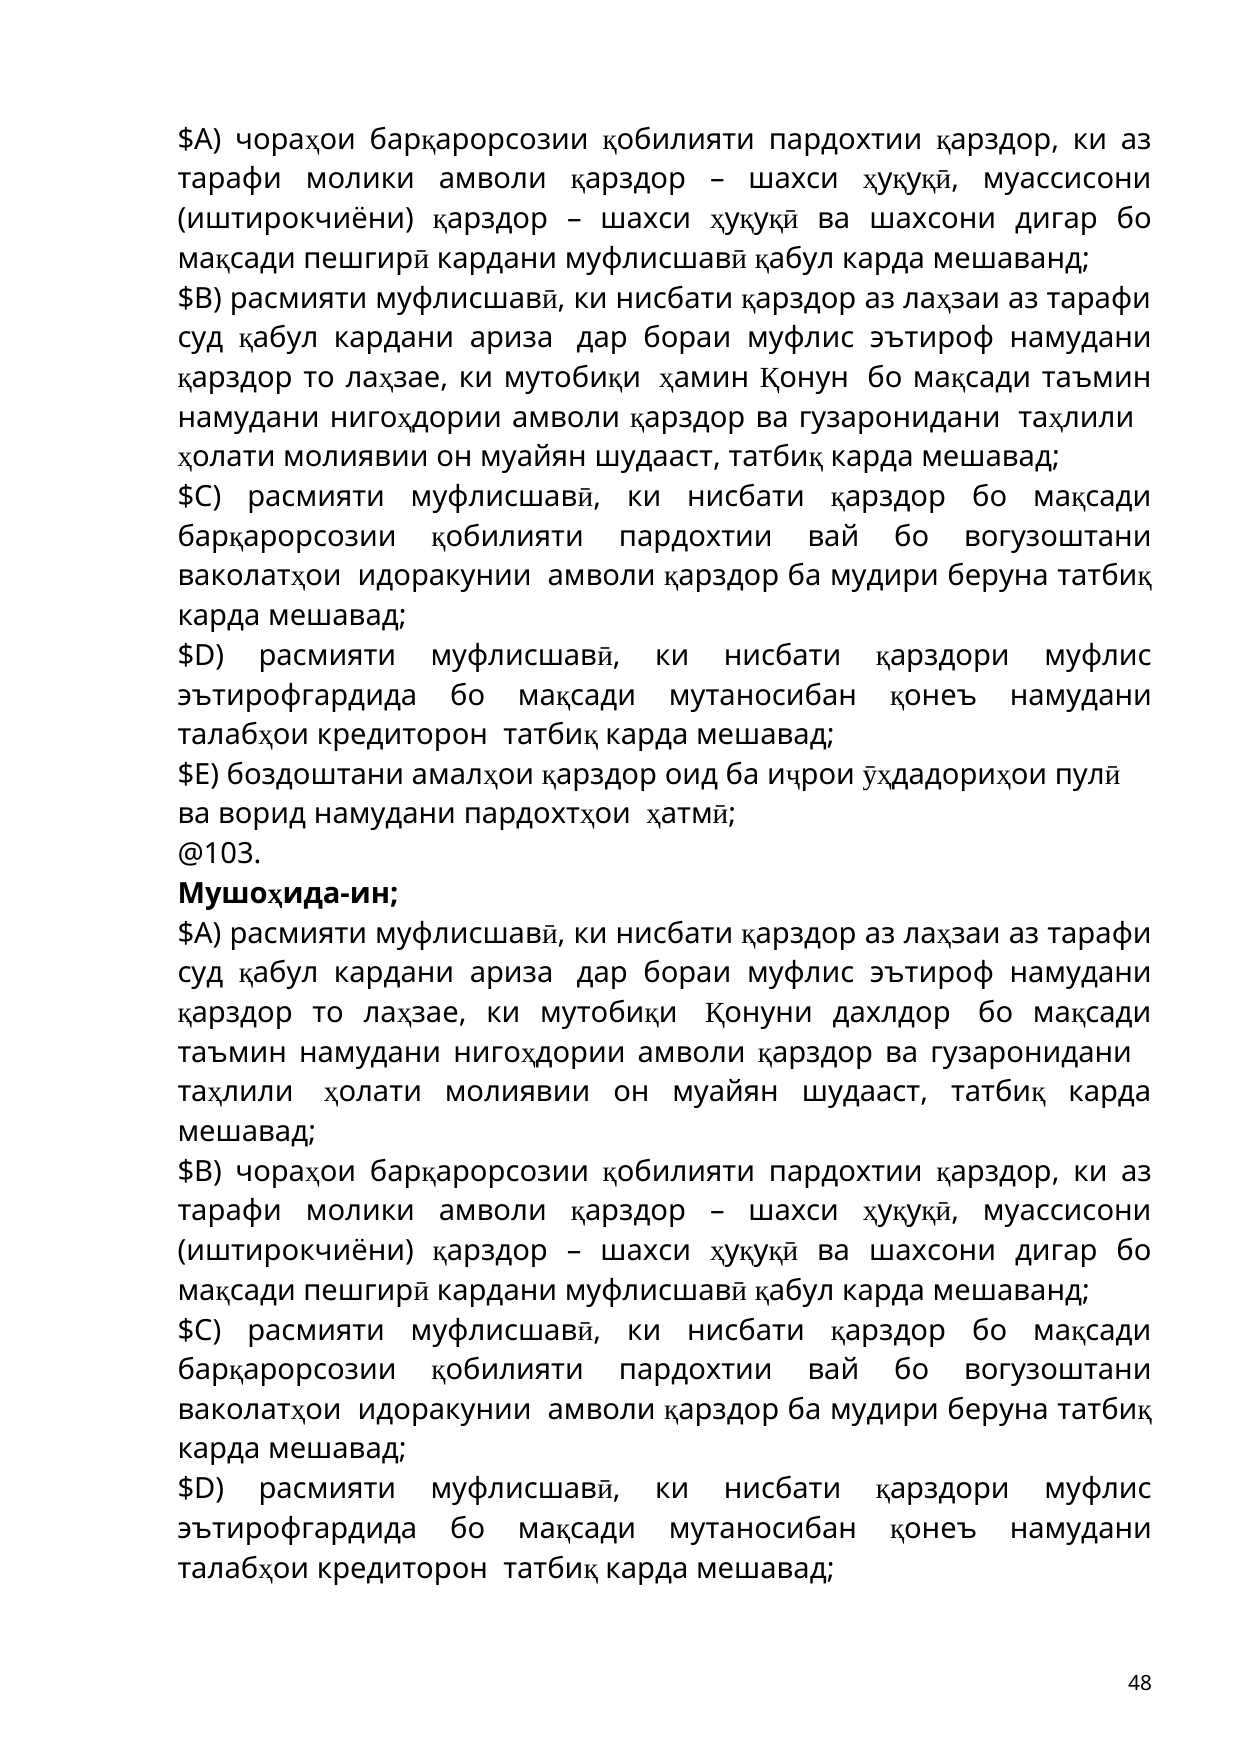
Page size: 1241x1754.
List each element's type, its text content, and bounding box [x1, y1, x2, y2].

text Мушоҳида-ин; [177, 872, 1152, 912]
text $A) чораҳои барқарорсозии қобилияти пардохтии қарздор, ки аз тарафи молики амволи қарздор – шахси ҳуқуқӣ, муассисони (иштирокчиёни) қарздор – шахси ҳуқуқӣ ва шахсони дигар бо мақсади пешгирӣ кардани муфлисшавӣ қабул карда мешаванд; [177, 118, 1152, 277]
text $C) расмияти муфлисшавӣ, ки нисбати қарздор бо мақсади барқарорсозии қобилияти пардохтии вай бо вогузоштани ваколатҳои идоракунии амволи қарздор ба мудири беруна татбиқ карда мешавад; [177, 475, 1152, 634]
text $B) расмияти муфлисшавӣ, ки нисбати қарздор аз лаҳзаи аз тарафи суд қабул кардани ариза дар бораи муфлис эътироф намудани қарздор то лаҳзае, ки мутобиқи ҳамин Қонун бо мақсади таъмин намудани нигоҳдории амволи қарздор ва гузаронидани таҳлили ҳолати молиявии он муайян шудааст, татбиқ карда мешавад; [177, 277, 1152, 475]
text $E) боздоштани амалҳои қарздор оид ба иҷрои ӯҳдадориҳои пулӣ ва ворид намудани пардохтҳои ҳатмӣ; [177, 753, 1152, 832]
text $C) расмияти муфлисшавӣ, ки нисбати қарздор бо мақсади барқарорсозии қобилияти пардохтии вай бо вогузоштани ваколатҳои идоракунии амволи қарздор ба мудири беруна татбиқ карда мешавад; [177, 1309, 1152, 1467]
text $D) расмияти муфлисшавӣ, ки нисбати қарздори муфлис эътирофгардида бо мақсади мутаносибан қонеъ намудани талабҳои кредиторон татбиқ карда мешавад; [177, 1467, 1152, 1587]
text $D) расмияти муфлисшавӣ, ки нисбати қарздори муфлис эътирофгардида бо мақсади мутаносибан қонеъ намудани талабҳои кредиторон татбиқ карда мешавад; [177, 634, 1152, 753]
text $A) расмияти муфлисшавӣ, ки нисбати қарздор аз лаҳзаи аз тарафи суд қабул кардани ариза дар бораи муфлис эътироф намудани қарздор то лаҳзае, ки мутобиқи Қонуни дахлдор бо мақсади таъмин намудани нигоҳдории амволи қарздор ва гузаронидани таҳлили ҳолати молиявии он муайян шудааст, татбиқ карда мешавад; [177, 912, 1152, 1150]
text @103. [177, 832, 1152, 872]
